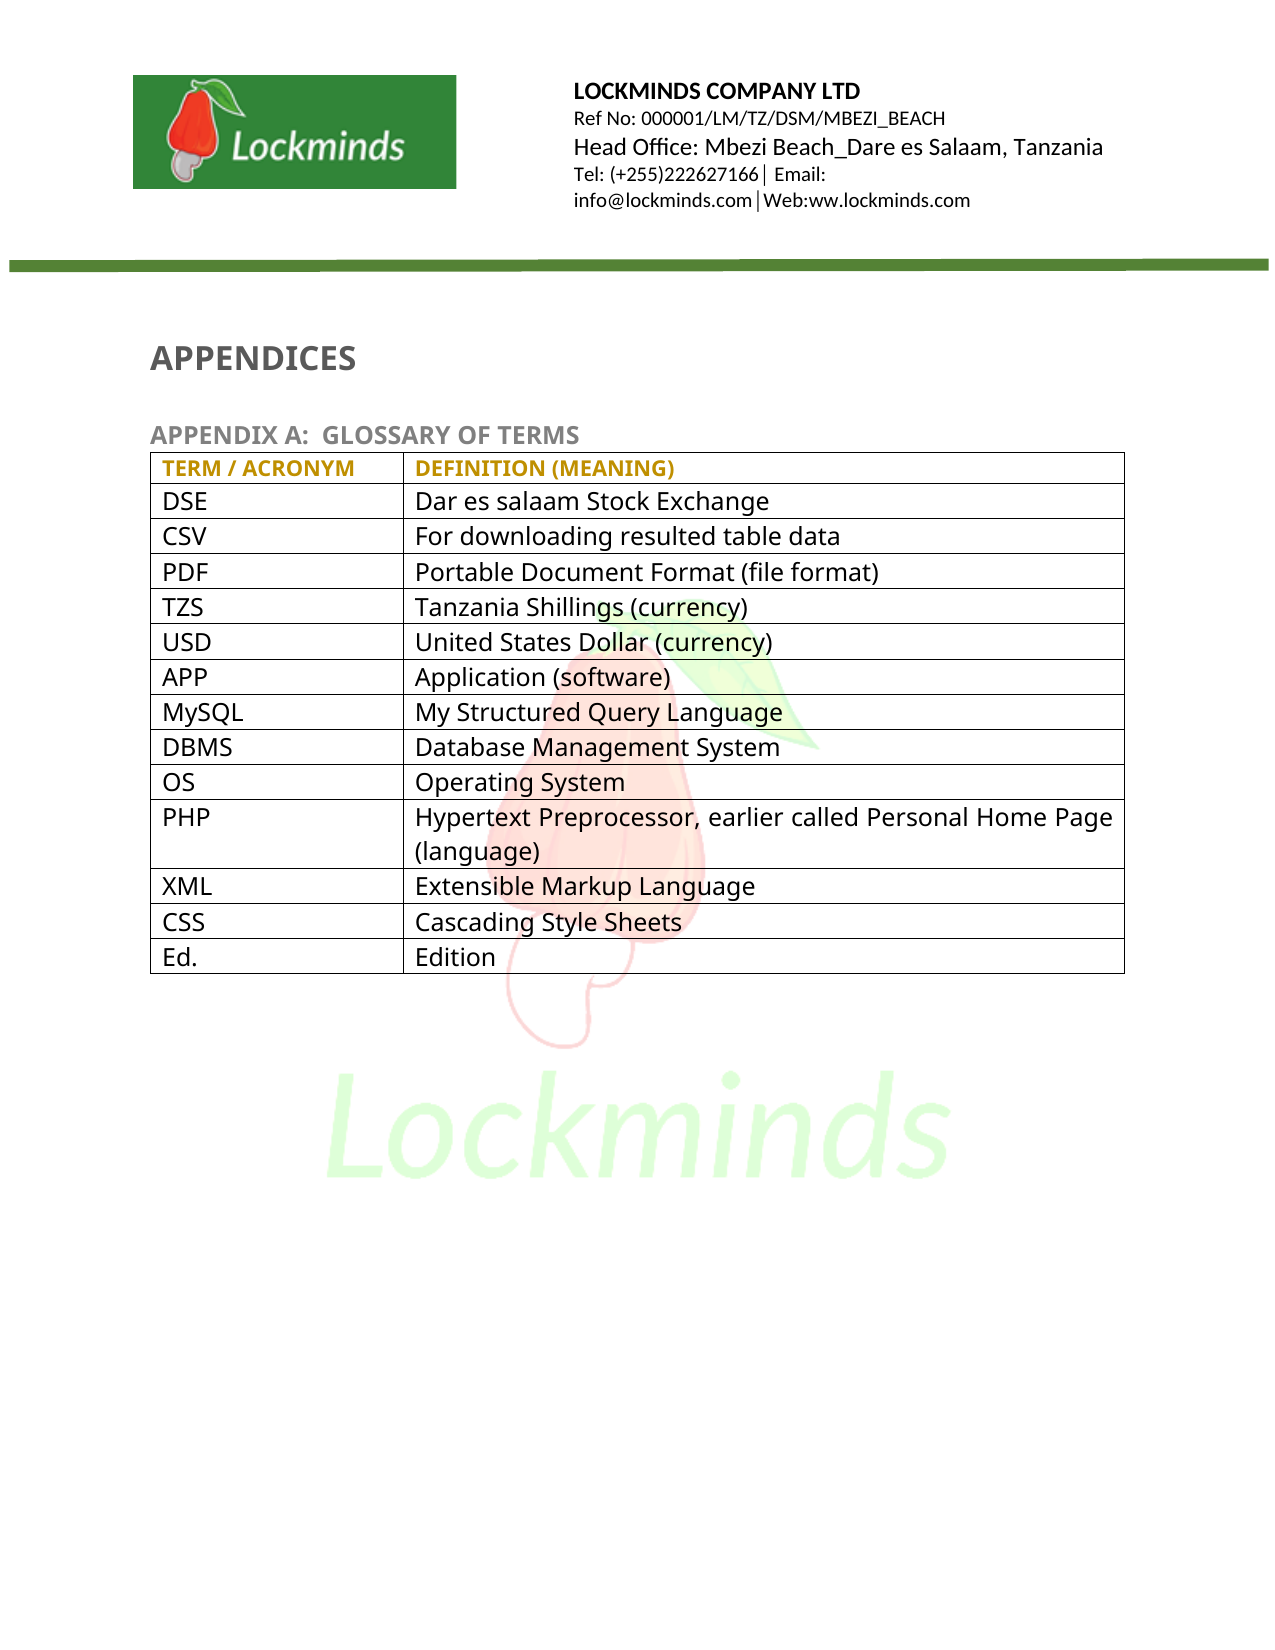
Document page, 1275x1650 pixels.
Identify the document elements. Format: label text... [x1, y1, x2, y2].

table_cell XML [151, 869, 403, 903]
table_cell MySQL [151, 695, 403, 729]
table_cell USD [151, 624, 403, 658]
table_cell DSE [151, 484, 403, 518]
table_cell OS [151, 765, 403, 799]
table_cell Tanzania Shillings (currency) [404, 589, 1124, 623]
table_cell Dar es salaam Stock Exchange [404, 484, 1124, 518]
table_cell My Structured Query Language [404, 695, 1124, 729]
table_cell United States Dollar (currency) [404, 624, 1124, 658]
table_cell For downloading resulted table data [404, 519, 1124, 553]
table_cell Operating System [404, 765, 1124, 799]
table_header TERM / ACRONYM [151, 453, 403, 483]
table_cell Portable Document Format (file format) [404, 554, 1124, 588]
table_cell Cascading Style Sheets [404, 904, 1124, 938]
table_header DEFINITION (MEANING) [404, 453, 1124, 483]
table_cell Extensible Markup Language [404, 869, 1124, 903]
subtitle APPENDIX A: GLOSSARY OF TERMS [150, 418, 1125, 452]
table_cell Database Management System [404, 730, 1124, 764]
table_cell APP [151, 660, 403, 693]
table_cell TZS [151, 589, 403, 623]
table_cell Ed. [151, 939, 403, 973]
subtitle APPENDICES [150, 334, 1125, 380]
table_cell Hypertext Preprocessor, earlier called Personal Home Page (language) [404, 800, 1124, 868]
table_cell CSV [151, 519, 403, 553]
table_cell PDF [151, 554, 403, 588]
table_cell DBMS [151, 730, 403, 764]
picture [133, 75, 457, 189]
table_cell Edition [404, 939, 1124, 973]
table_cell CSS [151, 904, 403, 938]
table_cell Application (software) [404, 660, 1124, 693]
table_cell PHP [151, 800, 403, 868]
